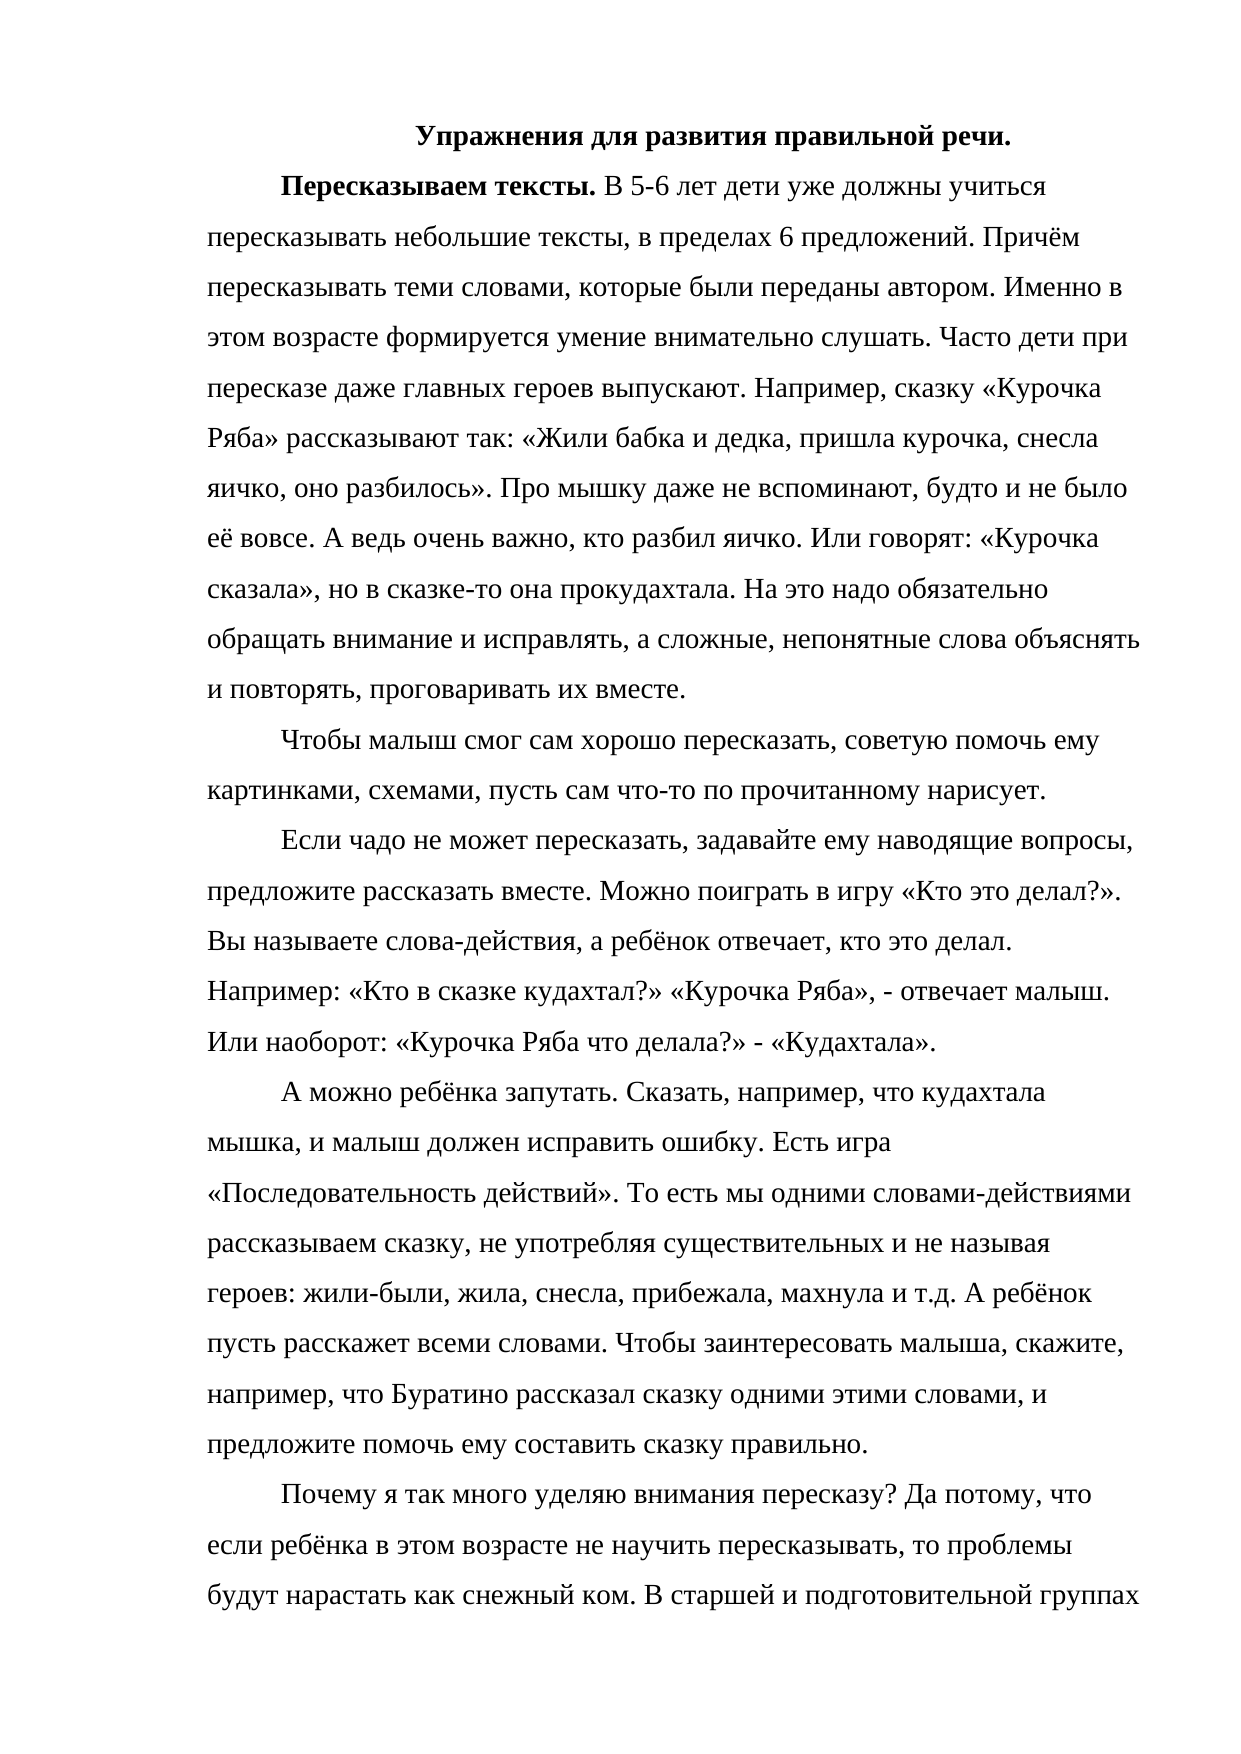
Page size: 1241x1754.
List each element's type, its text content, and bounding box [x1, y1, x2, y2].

text Если чадо не может пересказать, задавайте ему наводящие вопросы, предложите рассказать вместе. Можно поиграть в игру «Кто это делал?». Вы называете слова-действия, а ребёнок отвечает, кто это делал. Например: «Кто в сказке кудахтал?» «Курочка Ряба», - отвечает малыш. Или наоборот: «Курочка Ряба что делала?» - «Кудахтала». [207, 822, 1146, 1057]
text Упражнения для развития правильной речи. [207, 118, 1146, 152]
text Чтобы малыш смог сам хорошо пересказать, советую помочь ему картинками, схемами, пусть сам что-то по прочитанному нарисует. [207, 722, 1146, 806]
text Пересказываем тексты. В 5-6 лет дети уже должны учиться пересказывать небольшие тексты, в пределах 6 предложений. Причём пересказывать теми словами, которые были переданы автором. Именно в этом возрасте формируется умение внимательно слушать. Часто дети при пересказе даже главных героев выпускают. Например, сказку «Курочка Ряба» рассказывают так: «Жили бабка и дедка, пришла курочка, снесла яичко, оно разбилось». Про мышку даже не вспоминают, будто и не было её вовсе. А ведь очень важно, кто разбил яичко. Или говорят: «Курочка сказала», но в сказке-то она прокудахтала. На это надо обязательно обращать внимание и исправлять, а сложные, непонятные слова объяснять и повторять, проговаривать их вместе. [207, 168, 1146, 705]
text А можно ребёнка запутать. Сказать, например, что кудахтала мышка, и малыш должен исправить ошибку. Есть игра «Последовательность действий». То есть мы одними словами-действиями рассказываем сказку, не употребляя существительных и не называя героев: жили-были, жила, снесла, прибежала, махнула и т.д. А ребёнок пусть расскажет всеми словами. Чтобы заинтересовать малыша, скажите, например, что Буратино рассказал сказку одними этими словами, и предложите помочь ему составить сказку правильно. [207, 1074, 1146, 1460]
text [207, 1477, 1146, 1611]
